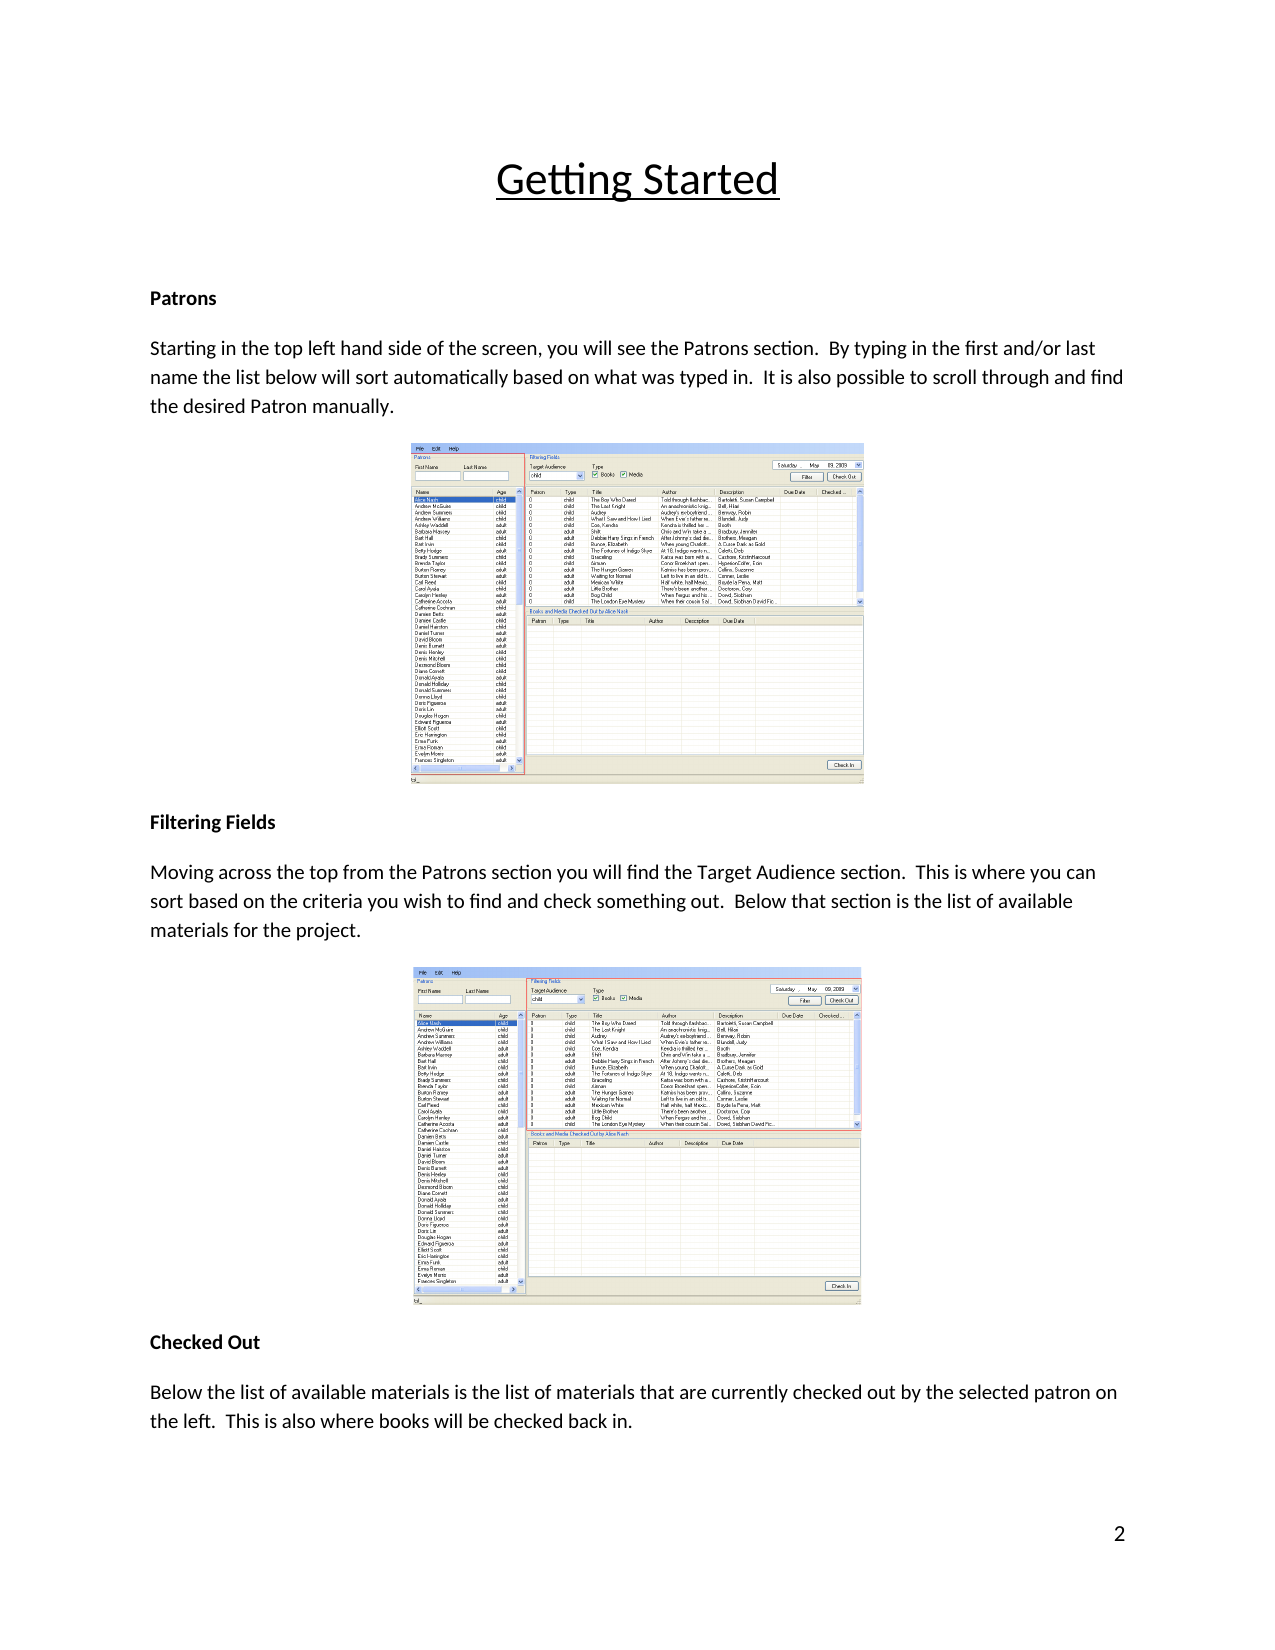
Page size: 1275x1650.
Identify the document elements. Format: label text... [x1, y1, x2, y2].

text Getting Started [150, 150, 1125, 206]
text Moving across the top from the Patrons section you will find the Target Audience section. This is where you can sort based on the criteria you wish to find and check something out. Below that section is the list of available materials for the project. [150, 859, 1125, 943]
text Checked Out [150, 1329, 1125, 1355]
text Starting in the top left hand side of the screen, you will see the Patrons section. By typing in the first and/or last name the list below will sort automatically based on what was typed in. It is also possible to scroll through and find the desired Patron manually. [150, 335, 1125, 419]
text Below the list of available materials is the list of materials that are currently checked out by the selected patron on the left. This is also where books will be checked back in. [150, 1379, 1125, 1434]
text Filtering Fields [150, 809, 1125, 834]
text Patrons [150, 285, 1125, 311]
picture [413, 967, 862, 1305]
picture [411, 443, 864, 784]
